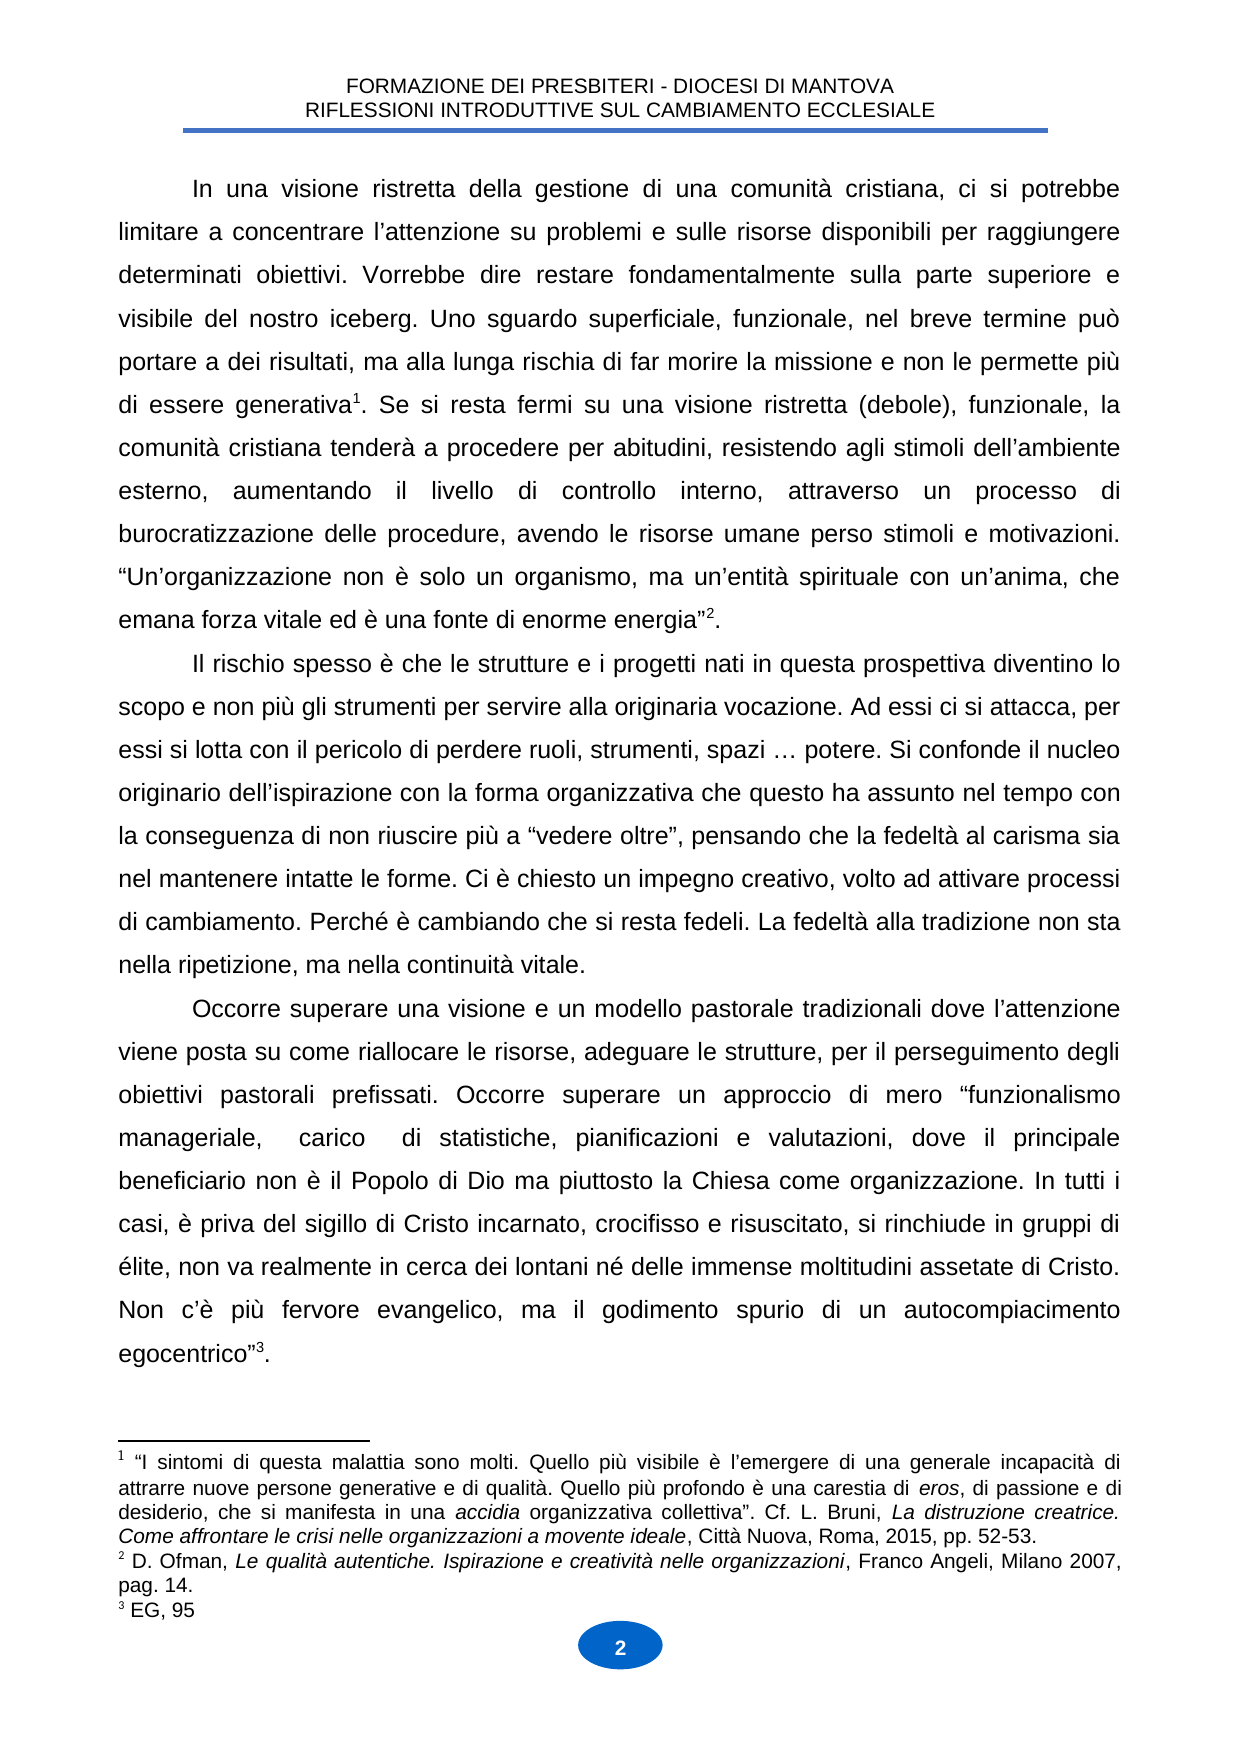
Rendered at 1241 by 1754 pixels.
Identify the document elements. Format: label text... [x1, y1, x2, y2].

text Il rischio spesso è che le strutture e i progetti nati in questa prospettiva diventino lo scopo e non più gli strumenti per servire alla originaria vocazione. Ad essi ci si attacca, per essi si lotta con il pericolo di perdere ruoli, strumenti, spazi … potere. Si confonde il nucleo originario dell’ispirazione con la forma organizzativa che questo ha assunto nel tempo con la conseguenza di non riuscire più a “vedere oltre”, pensando che la fedeltà al carisma sia nel mantenere intatte le forme. Ci è chiesto un impegno creativo, volto ad attivare processi di cambiamento. Perché è cambiando che si resta fedeli. La fedeltà alla tradizione non sta nella ripetizione, ma nella continuità vitale. [118, 648, 1122, 979]
text In una visione ristretta della gestione di una comunità cristiana, ci si potrebbe limitare a concentrare l’attenzione su problemi e sulle risorse disponibili per raggiungere determinati obiettivi. Vorrebbe dire restare fondamentalmente sulla parte superiore e visibile del nostro iceberg. Uno sguardo superficiale, funzionale, nel breve termine può portare a dei risultati, ma alla lunga rischia di far morire la missione e non le permette più di essere generativa. Se si resta fermi su una visione ristretta (debole), funzionale, la comunità cristiana tenderà a procedere per abitudini, resistendo agli stimoli dell’ambiente esterno, aumentando il livello di controllo interno, attraverso un processo di burocratizzazione delle procedure, avendo le risorse umane perso stimoli e motivazioni. “Un’organizzazione non è solo un organismo, ma un’entità spirituale con un’anima, che emana forza vitale ed è una fonte di enorme energia”. [118, 174, 1122, 634]
text Occorre superare una visione e un modello pastorale tradizionali dove l’attenzione viene posta su come riallocare le risorse, adeguare le strutture, per il perseguimento degli obiettivi pastorali prefissati. Occorre superare un approccio di mero “funzionalismo manageriale, carico di statistiche, pianificazioni e valutazioni, dove il principale beneficiario non è il Popolo di Dio ma piuttosto la Chiesa come organizzazione. In tutti i casi, è priva del sigillo di Cristo incarnato, crocifisso e risuscitato, si rinchiude in gruppi di élite, non va realmente in cerca dei lontani né delle immense moltitudini assetate di Cristo. Non c’è più fervore evangelico, ma il godimento spurio di un autocompiacimento egocentrico”. [118, 993, 1122, 1367]
